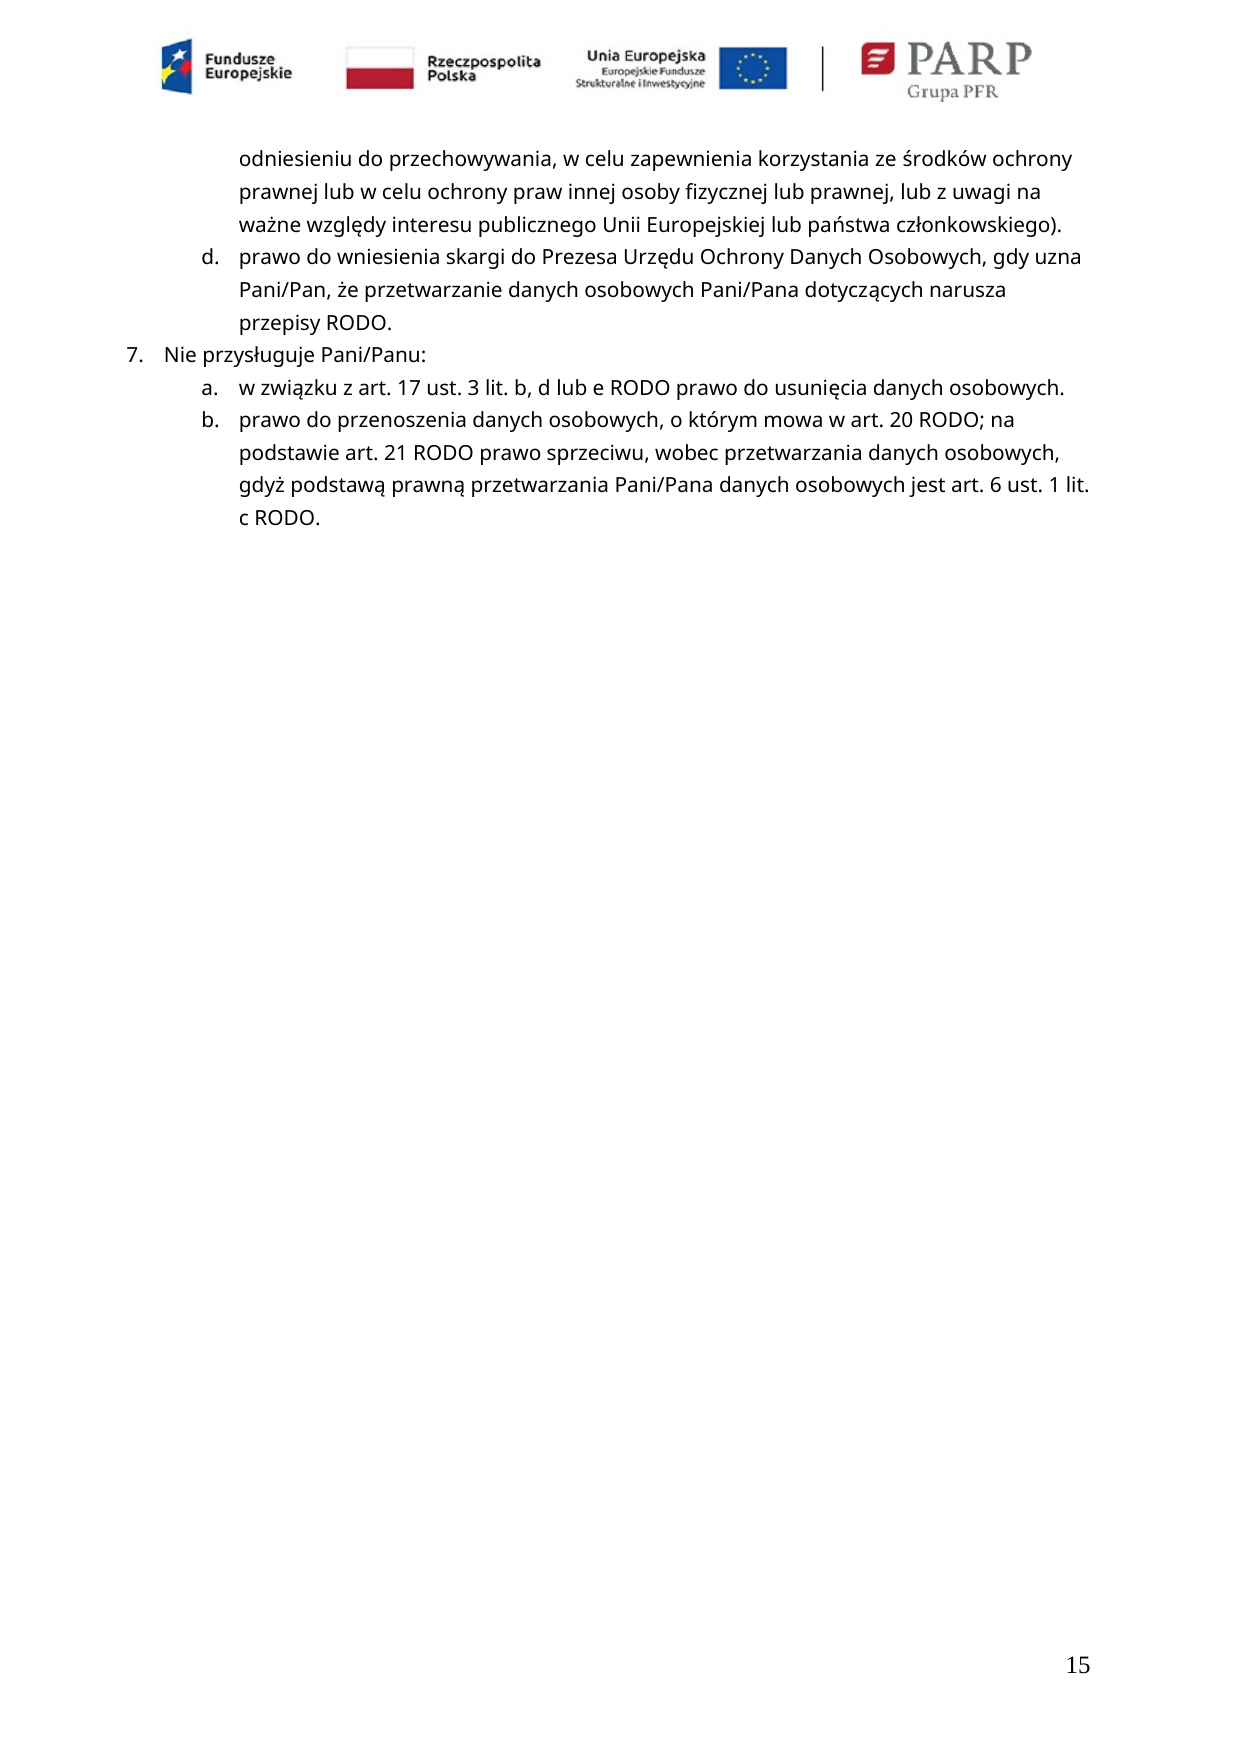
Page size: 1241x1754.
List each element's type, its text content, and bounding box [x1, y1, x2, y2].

picture [138, 14, 1041, 116]
list prawo do wniesienia skargi do Prezesa Urzędu Ochrony Danych Osobowych, gdy uzna Pani/Pan, że przetwarzanie danych osobowych Pani/Pana dotyczących narusza przepisy RODO. [201, 242, 1090, 336]
list prawo do przenoszenia danych osobowych, o którym mowa w art. 20 RODO; na podstawie art. 21 RODO prawo sprzeciwu, wobec przetwarzania danych osobowych, gdyż podstawą prawną przetwarzania Pani/Pana danych osobowych jest art. 6 ust. 1 lit. c RODO. [201, 405, 1090, 532]
list Nie przysługuje Pani/Panu: [126, 340, 1090, 369]
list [201, 144, 1090, 238]
list w związku z art. 17 ust. 3 lit. b, d lub e RODO prawo do usunięcia danych osobowych. [201, 373, 1090, 401]
